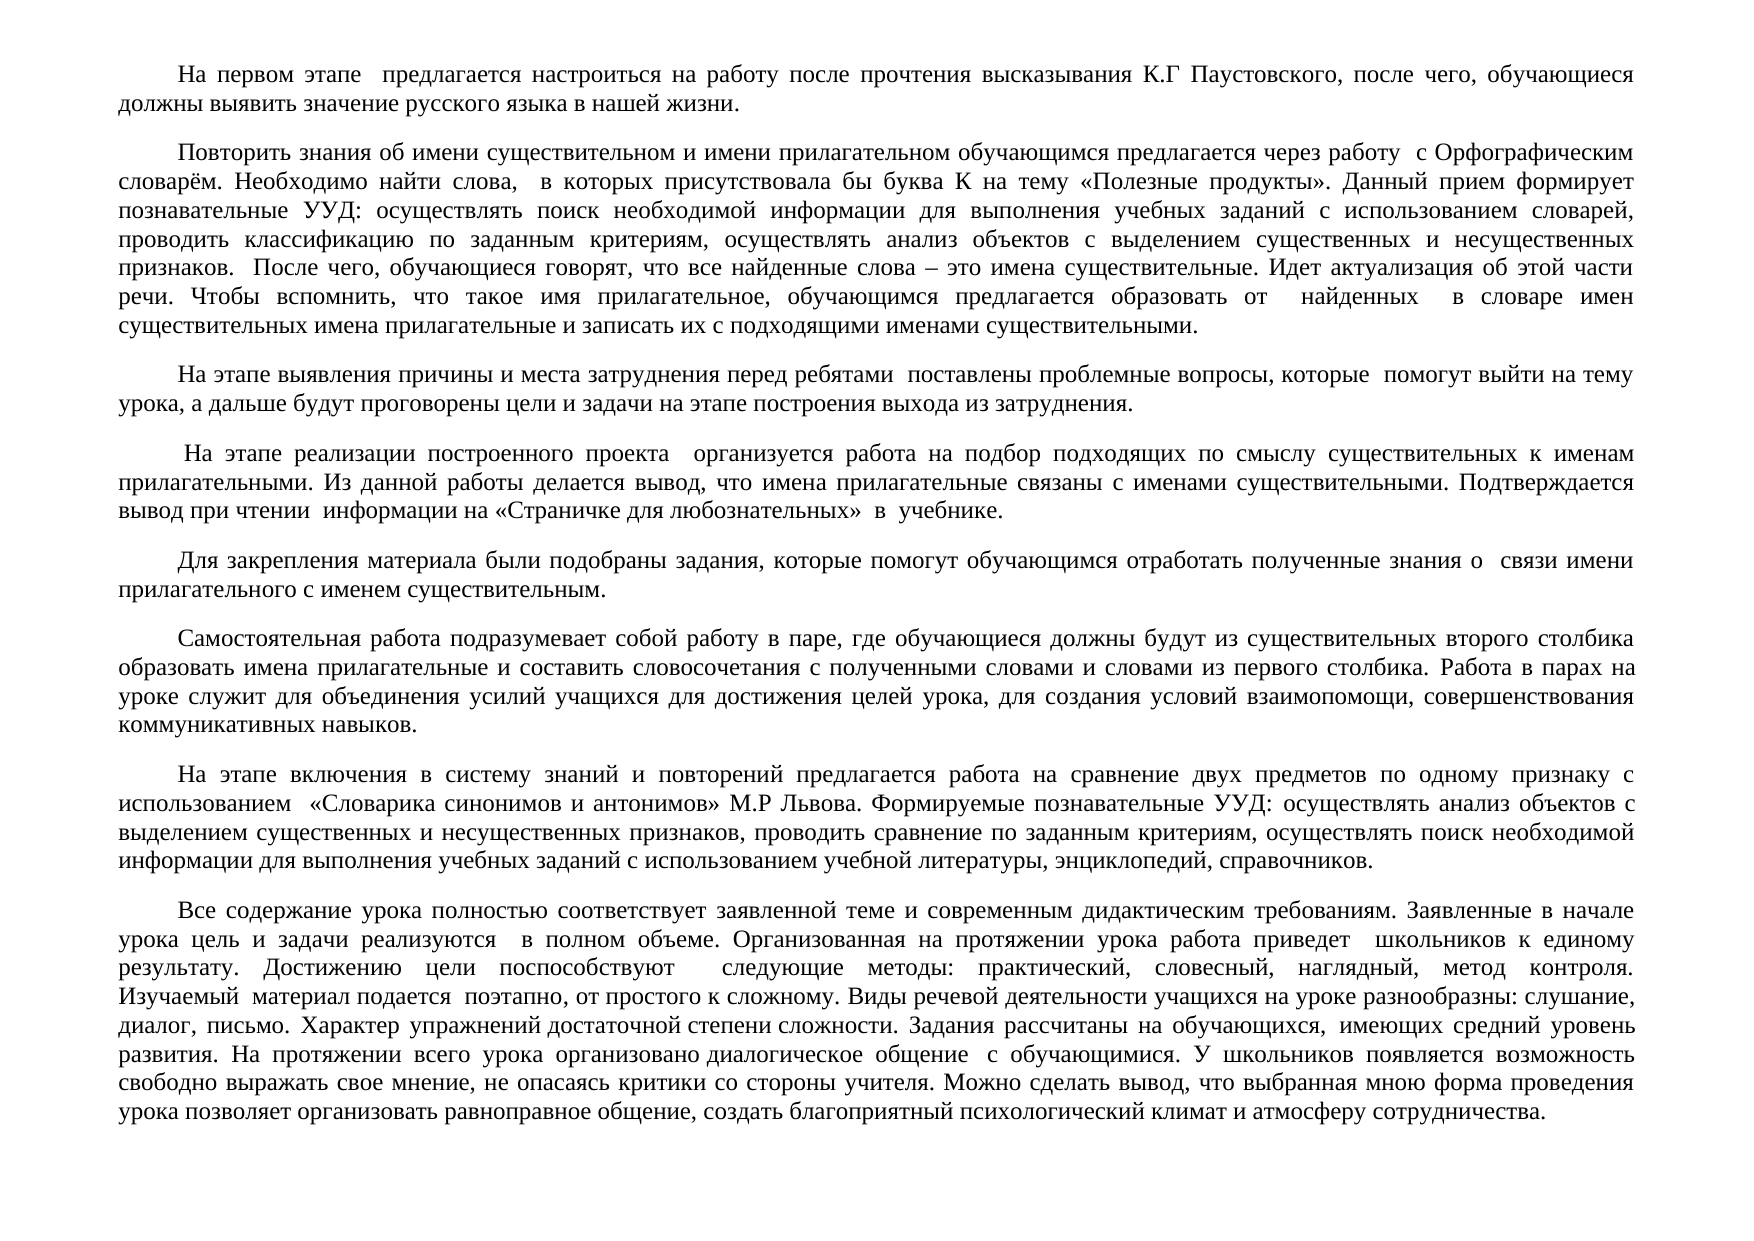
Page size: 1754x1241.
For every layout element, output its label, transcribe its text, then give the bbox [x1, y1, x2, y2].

text На этапе включения в систему знаний и повторений предлагается работа на сравнение двух предметов по одному признаку с использованием «Словарика синонимов и антонимов» М.Р Львова. Формируемые познавательные УУД: осуществлять анализ объектов с выделением существенных и несущественных признаков, проводить сравнение по заданным критериям, осуществлять поиск необходимой информации для выполнения учебных заданий с использованием учебной литературы, энциклопедий, справочников. [118, 759, 1636, 874]
text На первом этапе предлагается настроиться на работу после прочтения высказывания К.Г Паустовского, после чего, обучающиеся должны выявить значение русского языка в нашей жизни. [118, 59, 1636, 117]
text Для закрепления материала были подобраны задания, которые помогут обучающимся отработать полученные знания о связи имени прилагательного с именем существительным. [118, 545, 1636, 602]
text Повторить знания об имени существительном и имени прилагательном обучающимся предлагается через работу с Орфографическим словарём. Необходимо найти слова, в которых присутствовала бы буква К на тему «Полезные продукты». Данный прием формирует познавательные УУД: осуществлять поиск необходимой информации для выполнения учебных заданий с использованием словарей, проводить классификацию по заданным критериям, осуществлять анализ объектов с выделением существенных и несущественных признаков. После чего, обучающиеся говорят, что все найденные слова – это имена существительные. Идет актуализация об этой части речи. Чтобы вспомнить, что такое имя прилагательное, обучающимся предлагается образовать от найденных в словаре имен существительных имена прилагательные и записать их с подходящими именами существительными. [118, 137, 1636, 339]
text Самостоятельная работа подразумевает собой работу в паре, где обучающиеся должны будут из существительных второго столбика образовать имена прилагательные и составить словосочетания с полученными словами и словами из первого столбика. Работа в парах на уроке служит для объединения усилий учащихся для достижения целей урока, для создания условий взаимопомощи, совершенствования коммуникативных навыков. [118, 623, 1636, 738]
text На этапе реализации построенного проекта организуется работа на подбор подходящих по смыслу существительных к именам прилагательными. Из данной работы делается вывод, что имена прилагательные связаны с именами существительными. Подтверждается вывод при чтении информации на «Страничке для любознательных» в учебнике. [118, 438, 1636, 524]
text На этапе выявления причины и места затруднения перед ребятами поставлены проблемные вопросы, которые помогут выйти на тему урока, а дальше будут проговорены цели и задачи на этапе построения выхода из затруднения. [118, 359, 1636, 417]
text Все содержание урока полностью соответствует заявленной теме и современным дидактическим требованиям. Заявленные в начале урока цель и задачи реализуются в полном объеме. Организованная на протяжении урока работа приведет школьников к единому результату. Достижению цели поспособствуют следующие методы: практический, словесный, наглядный, метод контроля. Изучаемый материал подается поэтапно, от простого к сложному. Виды речевой деятельности учащихся на уроке разнообразны: слушание, диалог, письмо. Характер упражнений достаточной степени сложности. Задания рассчитаны на обучающихся, имеющих средний уровень развития. На протяжении всего урока организовано диалогическое общение с обучающимися. У школьников появляется возможность свободно выражать свое мнение, не опасаясь критики со стороны учителя. Можно сделать вывод, что выбранная мною форма проведения урока позволяет организовать равноправное общение, создать благоприятный психологический климат и атмосферу сотрудничества. [118, 895, 1636, 1125]
